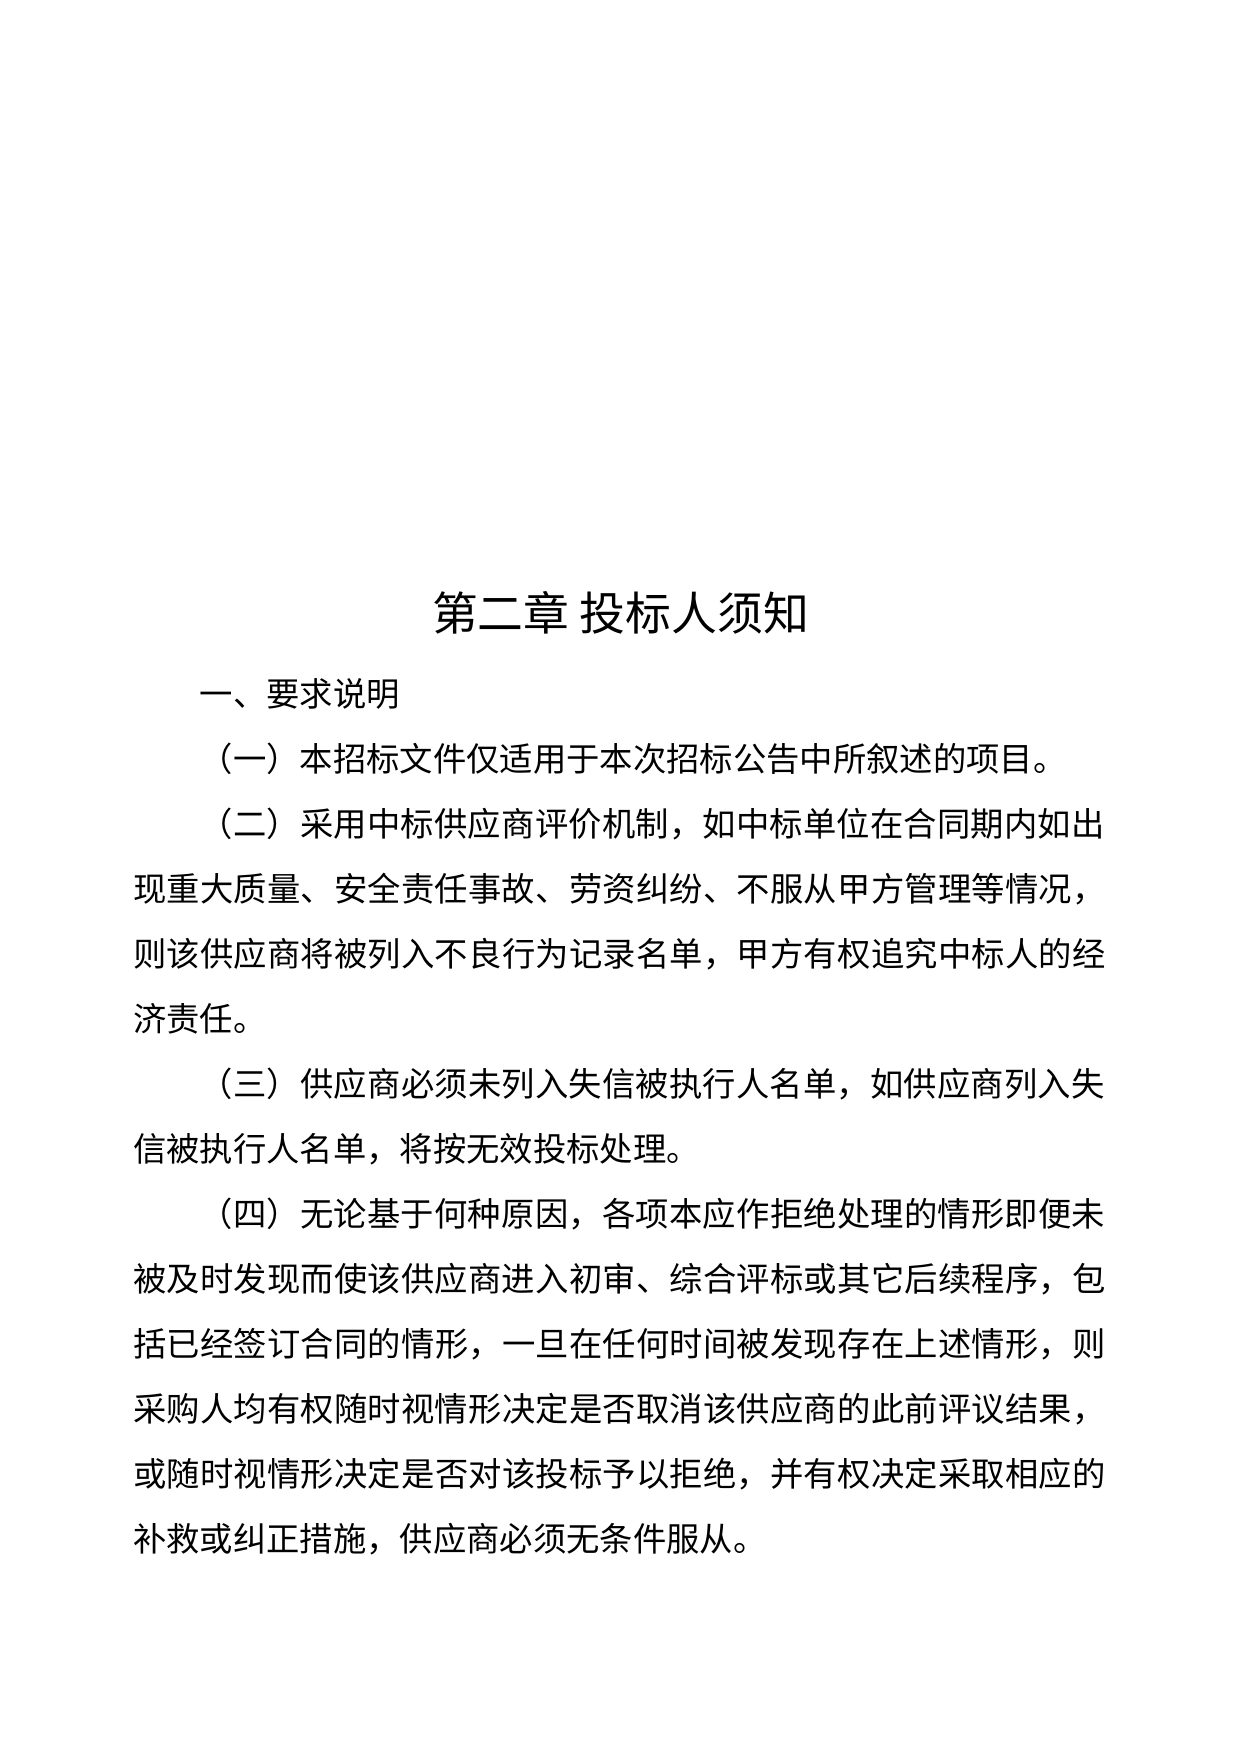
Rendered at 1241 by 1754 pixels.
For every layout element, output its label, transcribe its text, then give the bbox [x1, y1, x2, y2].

text （四）无论基于何种原因，各项本应作拒绝处理的情形即便未被及时发现而使该供应商进入初审、综合评标或其它后续程序，包括已经签订合同的情形，一旦在任何时间被发现存在上述情形，则采购人均有权随时视情形决定是否取消该供应商的此前评议结果，或随时视情形决定是否对该投标予以拒绝，并有权决定采取相应的补救或纠正措施，供应商必须无条件服从。 [133, 1179, 1107, 1569]
text 第二章 投标人须知 [133, 562, 1107, 659]
text 一、要求说明 [133, 659, 1107, 724]
text （一）本招标文件仅适用于本次招标公告中所叙述的项目。 [133, 724, 1107, 789]
text （二）采用中标供应商评价机制，如中标单位在合同期内如出现重大质量、安全责任事故、劳资纠纷、不服从甲方管理等情况，则该供应商将被列入不良行为记录名单，甲方有权追究中标人的经济责任。 [133, 789, 1107, 1049]
text （三）供应商必须未列入失信被执行人名单，如供应商列入失信被执行人名单，将按无效投标处理。 [133, 1049, 1107, 1179]
